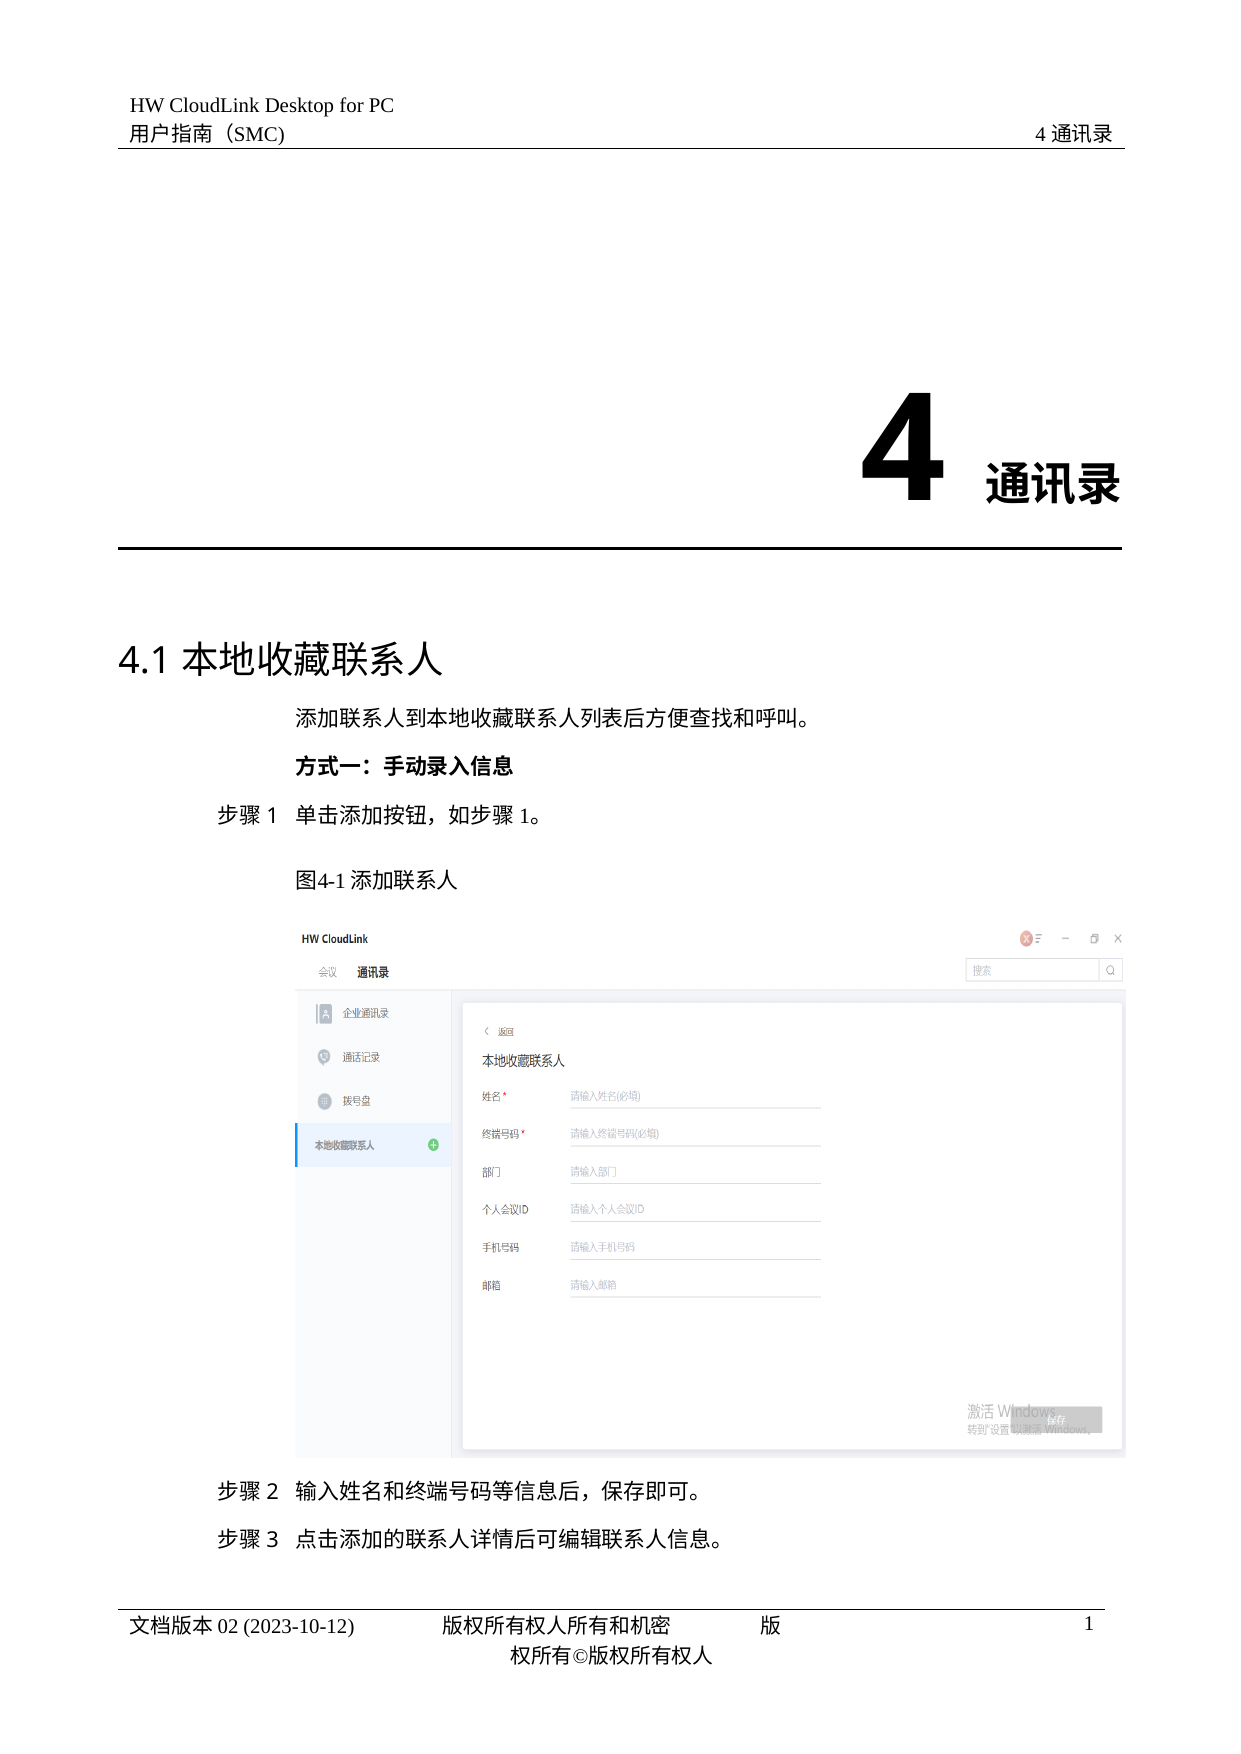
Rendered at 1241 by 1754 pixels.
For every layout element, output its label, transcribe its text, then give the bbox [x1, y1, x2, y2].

text 添加联系人到本地收藏联系人列表后方便查找和呼叫。 [295, 701, 1122, 733]
subtitle 通讯录 [118, 340, 1122, 547]
subtitle 本地收藏联系人 [118, 633, 1122, 684]
text 输入姓名和终端号码等信息后，保存即可。 [279, 1474, 1122, 1506]
text 点击添加的联系人详情后可编辑联系人信息。 [279, 1522, 1122, 1554]
text 添加联系人 [295, 863, 1122, 894]
picture [295, 910, 1126, 1458]
list 单击添加按钮，如图4-1。 [279, 798, 1122, 829]
text 方式一：手动录入信息 [295, 749, 1122, 781]
